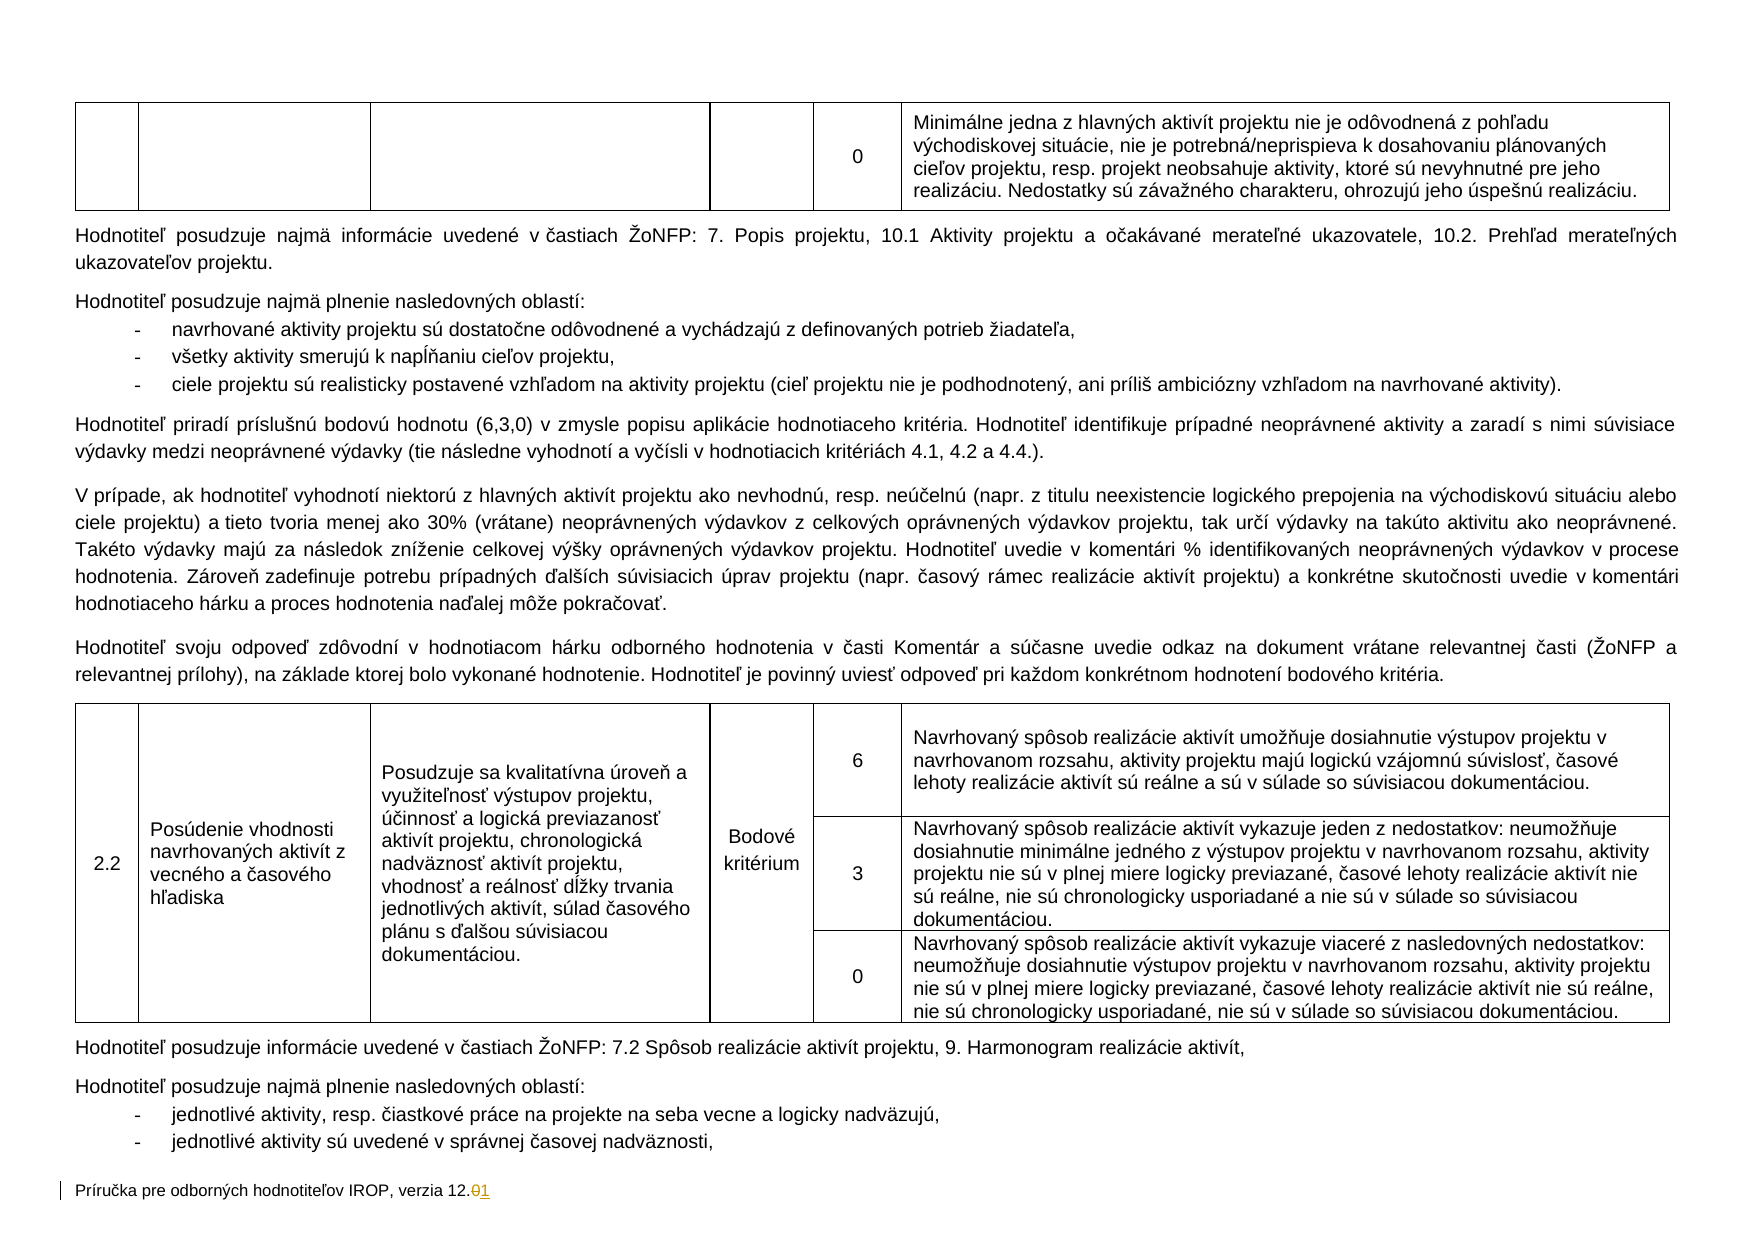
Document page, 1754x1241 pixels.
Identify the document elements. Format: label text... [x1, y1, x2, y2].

text Hodnotiteľ priradí príslušnú bodovú hodnotu (6,3,0) v zmysle popisu aplikácie hodnotiaceho kritéria. Hodnotiteľ identifikuje prípadné neoprávnené aktivity a zaradí s nimi súvisiace výdavky medzi neoprávnené výdavky (tie následne vyhodnotí a vyčísli v hodnotiacich kritériách 4.1, 4.2 a 4.4.). [75, 412, 1679, 462]
table_header 6 [814, 704, 901, 816]
list všetky aktivity smerujú k napĺňaniu cieľov projektu, [134, 345, 1679, 368]
table_cell 3 [814, 817, 901, 930]
table_header Posúdenie vhodnosti navrhovaných aktivít z vecného a časového hľadiska [139, 704, 370, 1022]
table_header 2.2 [76, 704, 138, 1022]
table_header Bodové kritérium [711, 704, 813, 1022]
text Hodnotiteľ posudzuje najmä plnenie nasledovných oblastí: [75, 290, 1679, 313]
text Hodnotiteľ svoju odpoveď zdôvodní v hodnotiacom hárku odborného hodnotenia v časti Komentár a súčasne uvedie odkaz na dokument vrátane relevantnej časti (ŽoNFP a relevantnej prílohy), na základe ktorej bolo vykonané hodnotenie. Hodnotiteľ je povinný uviesť odpoveď pri každom konkrétnom hodnotení bodového kritéria. [75, 636, 1679, 686]
text Hodnotiteľ posudzuje informácie uvedené v častiach ŽoNFP: 7.2 Spôsob realizácie aktivít projektu, 9. Harmonogram realizácie aktivít, [75, 1036, 1679, 1058]
table_cell Navrhovaný spôsob realizácie aktivít vykazuje viaceré z nasledovných nedostatkov: neumožňuje dosiahnutie výstupov projektu v navrhovanom rozsahu, aktivity projektu nie sú v plnej miere logicky previazané, časové lehoty realizácie aktivít nie sú reálne, nie sú chronologicky usporiadané, nie sú v súlade so súvisiacou dokumentáciou. [902, 931, 1669, 1022]
list jednotlivé aktivity sú uvedené v správnej časovej nadväznosti, [134, 1130, 1679, 1153]
table_cell Navrhovaný spôsob realizácie aktivít vykazuje jeden z nedostatkov: neumožňuje dosiahnutie minimálne jedného z výstupov projektu v navrhovanom rozsahu, aktivity projektu nie sú v plnej miere logicky previazané, časové lehoty realizácie aktivít nie sú reálne, nie sú chronologicky usporiadané a nie sú v súlade so súvisiacou dokumentáciou. [902, 817, 1669, 930]
table_cell 0 [814, 931, 901, 1022]
text Hodnotiteľ posudzuje najmä informácie uvedené v častiach ŽoNFP: 7. Popis projektu, 10.1 Aktivity projektu a očakávané merateľné ukazovatele, 10.2. Prehľad merateľných ukazovateľov projektu. [75, 223, 1679, 273]
list navrhované aktivity projektu sú dostatočne odôvodnené a vychádzajú z definovaných potrieb žiadateľa, [134, 317, 1679, 340]
table_cell Minimálne jedna z hlavných aktivít projektu nie je odôvodnená z pohľadu východiskovej situácie, nie je potrebná/neprispieva k dosahovaniu plánovaných cieľov projektu, resp. projekt neobsahuje aktivity, ktoré sú nevyhnutné pre jeho realizáciu. Nedostatky sú závažného charakteru, ohrozujú jeho úspešnú realizáciu. [902, 103, 1669, 210]
table_cell 0 [814, 103, 901, 210]
text Hodnotiteľ posudzuje najmä plnenie nasledovných oblastí: [75, 1075, 1679, 1098]
table_header Posudzuje sa kvalitatívna úroveň a využiteľnosť výstupov projektu, účinnosť a logická previazanosť aktivít projektu, chronologická nadväznosť aktivít projektu, vhodnosť a reálnosť dĺžky trvania jednotlivých aktivít, súlad časového plánu s ďalšou súvisiacou dokumentáciou. [371, 704, 709, 1022]
text V prípade, ak hodnotiteľ vyhodnotí niektorú z hlavných aktivít projektu ako nevhodnú, resp. neúčelnú (napr. z titulu neexistencie logického prepojenia na východiskovú situáciu alebo ciele projektu) a tieto tvoria menej ako 30% (vrátane) neoprávnených výdavkov z celkových oprávnených výdavkov projektu, tak určí výdavky na takúto aktivitu ako neoprávnené. Takéto výdavky majú za následok zníženie celkovej výšky oprávnených výdavkov projektu. Hodnotiteľ uvedie v komentári % identifikovaných neoprávnených výdavkov v procese hodnotenia. Zároveň zadefinuje potrebu prípadných ďalších súvisiacich úprav projektu (napr. časový rámec realizácie aktivít projektu) a konkrétne skutočnosti uvedie v komentári hodnotiaceho hárku a proces hodnotenia naďalej môže pokračovať. [75, 483, 1679, 615]
list jednotlivé aktivity, resp. čiastkové práce na projekte na seba vecne a logicky nadväzujú, [134, 1103, 1679, 1126]
table_header Navrhovaný spôsob realizácie aktivít umožňuje dosiahnutie výstupov projektu v navrhovanom rozsahu, aktivity projektu majú logickú vzájomnú súvislosť, časové lehoty realizácie aktivít sú reálne a sú v súlade so súvisiacou dokumentáciou. [902, 704, 1669, 816]
list ciele projektu sú realisticky postavené vzhľadom na aktivity projektu (cieľ projektu nie je podhodnotený, ani príliš ambiciózny vzhľadom na navrhované aktivity). [134, 372, 1679, 395]
